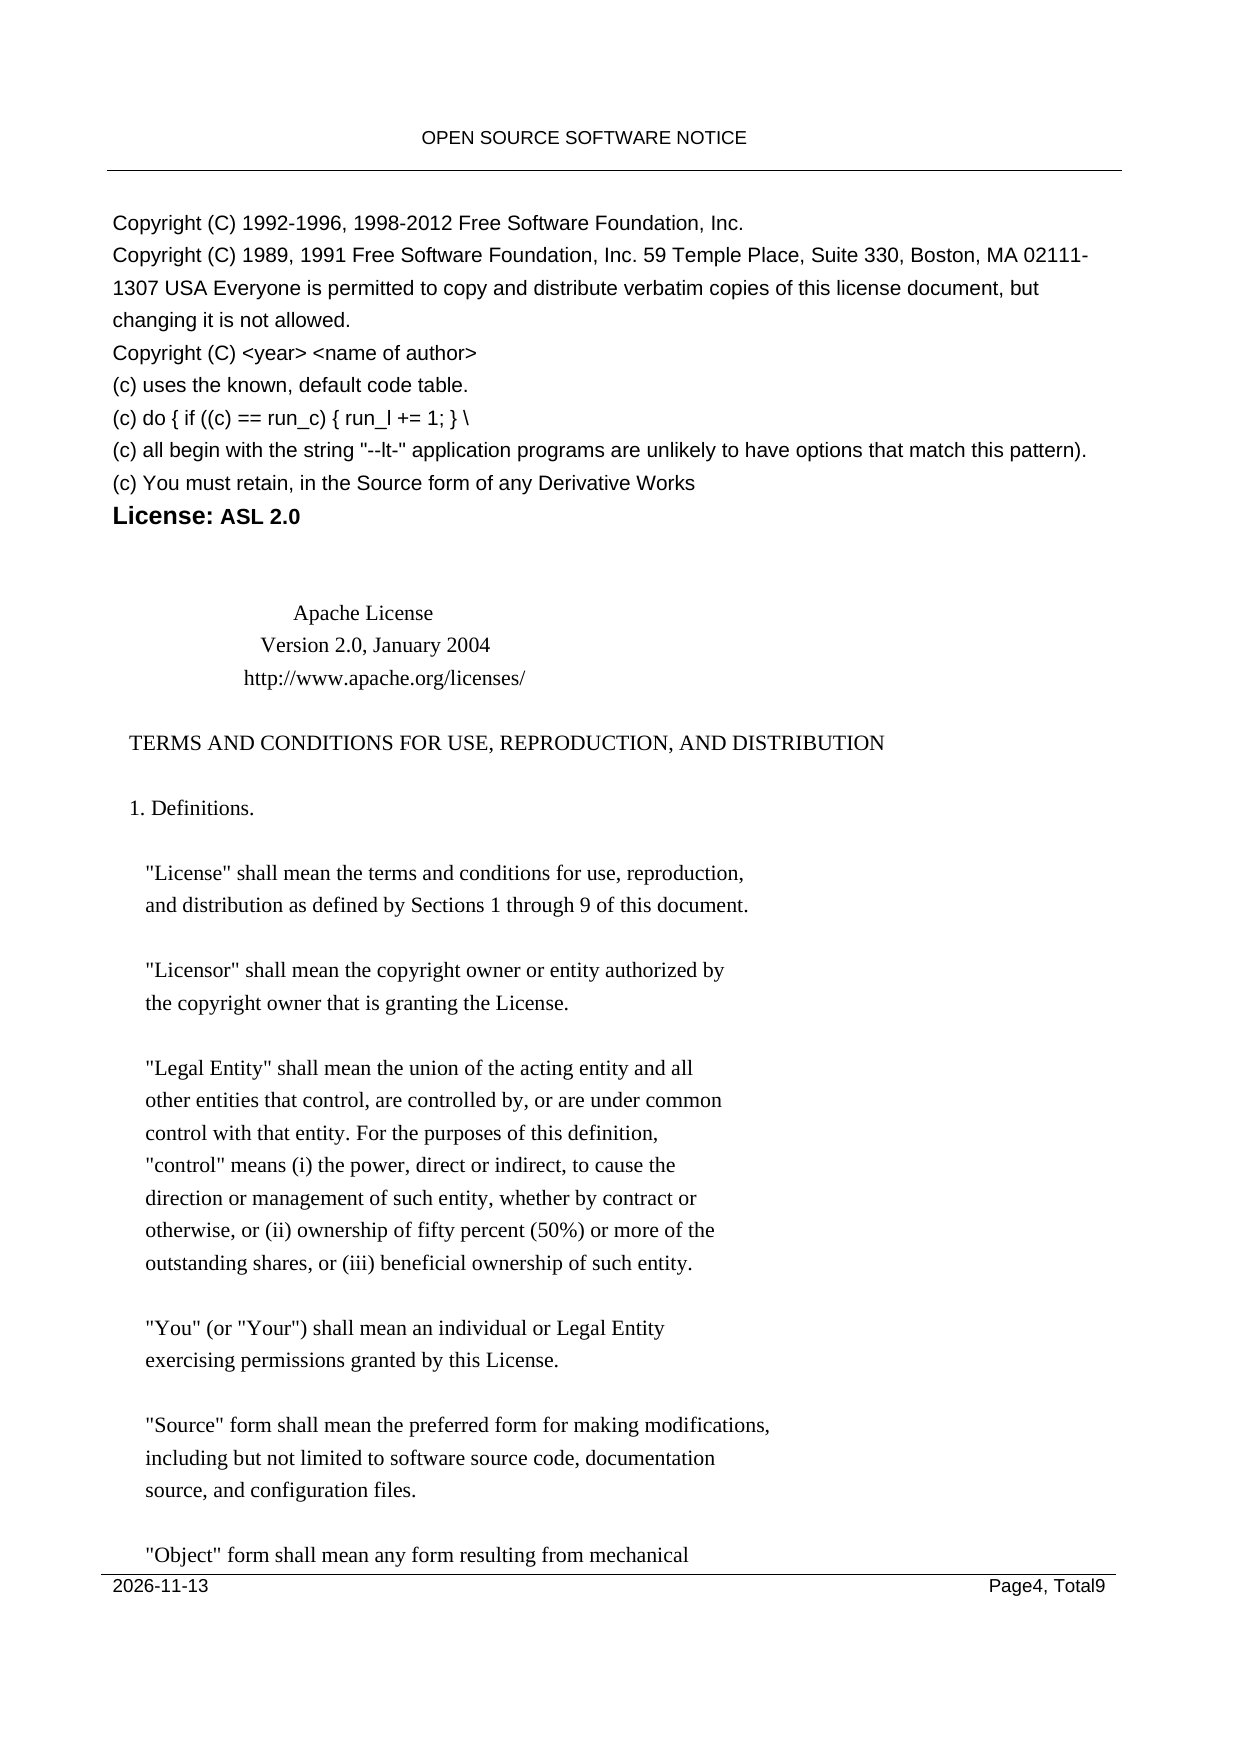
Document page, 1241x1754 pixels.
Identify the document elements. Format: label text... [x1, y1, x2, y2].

text (c) all begin with the string "--lt-" application programs are unlikely to have options that match this pattern). [112, 434, 1128, 466]
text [112, 499, 1128, 1571]
text Copyright (C) <year> <name of author> [112, 336, 1128, 369]
text Copyright (C) 1989, 1991 Free Software Foundation, Inc. 59 Temple Place, Suite 330, Boston, MA 02111-1307 USA Everyone is permitted to copy and distribute verbatim copies of this license document, but changing it is not allowed. [112, 239, 1128, 336]
text (c) do { if ((c) == run_c) { run_l += 1; } \ [112, 401, 1128, 434]
text Copyright (C) 1992-1996, 1998-2012 Free Software Foundation, Inc. [112, 206, 1128, 239]
text (c) uses the known, default code table. [112, 369, 1128, 401]
text (c) You must retain, in the Source form of any Derivative Works [112, 466, 1128, 499]
